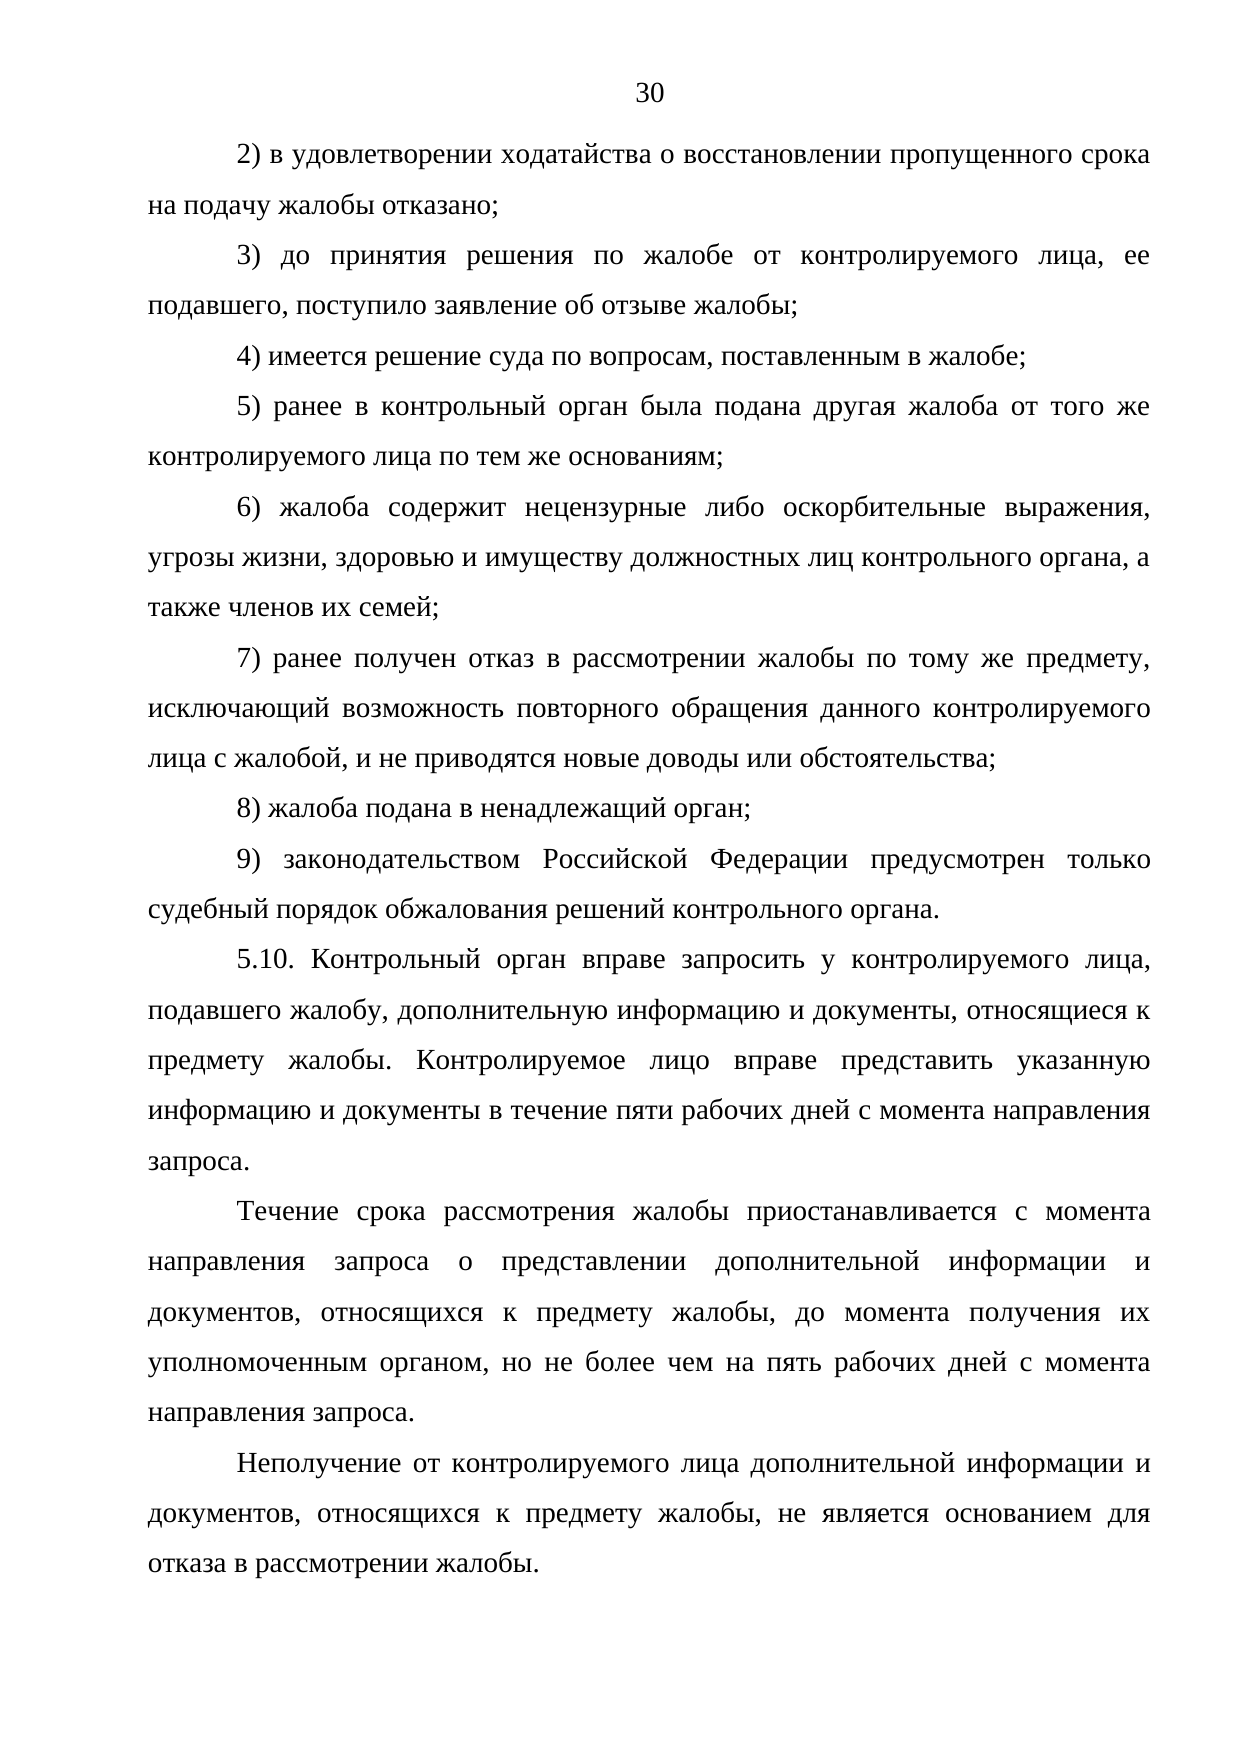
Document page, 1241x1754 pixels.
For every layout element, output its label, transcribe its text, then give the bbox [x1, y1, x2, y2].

text Неполучение от контролируемого лица дополнительной информации и документов, относящихся к предмету жалобы, не является основанием для отказа в рассмотрении жалобы. [148, 1445, 1152, 1579]
text 9) законодательством Российской Федерации предусмотрен только судебный порядок обжалования решений контрольного органа. [148, 841, 1152, 925]
text 6) жалоба содержит нецензурные либо оскорбительные выражения, угрозы жизни, здоровью и имуществу должностных лиц контрольного органа, а также членов их семей; [148, 489, 1152, 623]
text 5) ранее в контрольный орган была подана другая жалоба от того же контролируемого лица по тем же основаниям; [148, 388, 1152, 472]
text 2) в удовлетворении ходатайства о восстановлении пропущенного срока на подачу жалобы отказано; [148, 137, 1152, 220]
text 5.10. Контрольный орган вправе запросить у контролируемого лица, подавшего жалобу, дополнительную информацию и документы, относящиеся к предмету жалобы. Контролируемое лицо вправе представить указанную информацию и документы в течение пяти рабочих дней с момента направления запроса. [148, 942, 1152, 1176]
text 8) жалоба подана в ненадлежащий орган; [148, 791, 1152, 824]
text 3) до принятия решения по жалобе от контролируемого лица, ее подавшего, поступило заявление об отзыве жалобы; [148, 237, 1152, 321]
text Течение срока рассмотрения жалобы приостанавливается с момента направления запроса о представлении дополнительной информации и документов, относящихся к предмету жалобы, до момента получения их уполномоченным органом, но не более чем на пять рабочих дней с момента направления запроса. [148, 1193, 1152, 1428]
text 4) имеется решение суда по вопросам, поставленным в жалобе; [148, 338, 1152, 371]
text 7) ранее получен отказ в рассмотрении жалобы по тому же предмету, исключающий возможность повторного обращения данного контролируемого лица с жалобой, и не приводятся новые доводы или обстоятельства; [148, 640, 1152, 774]
